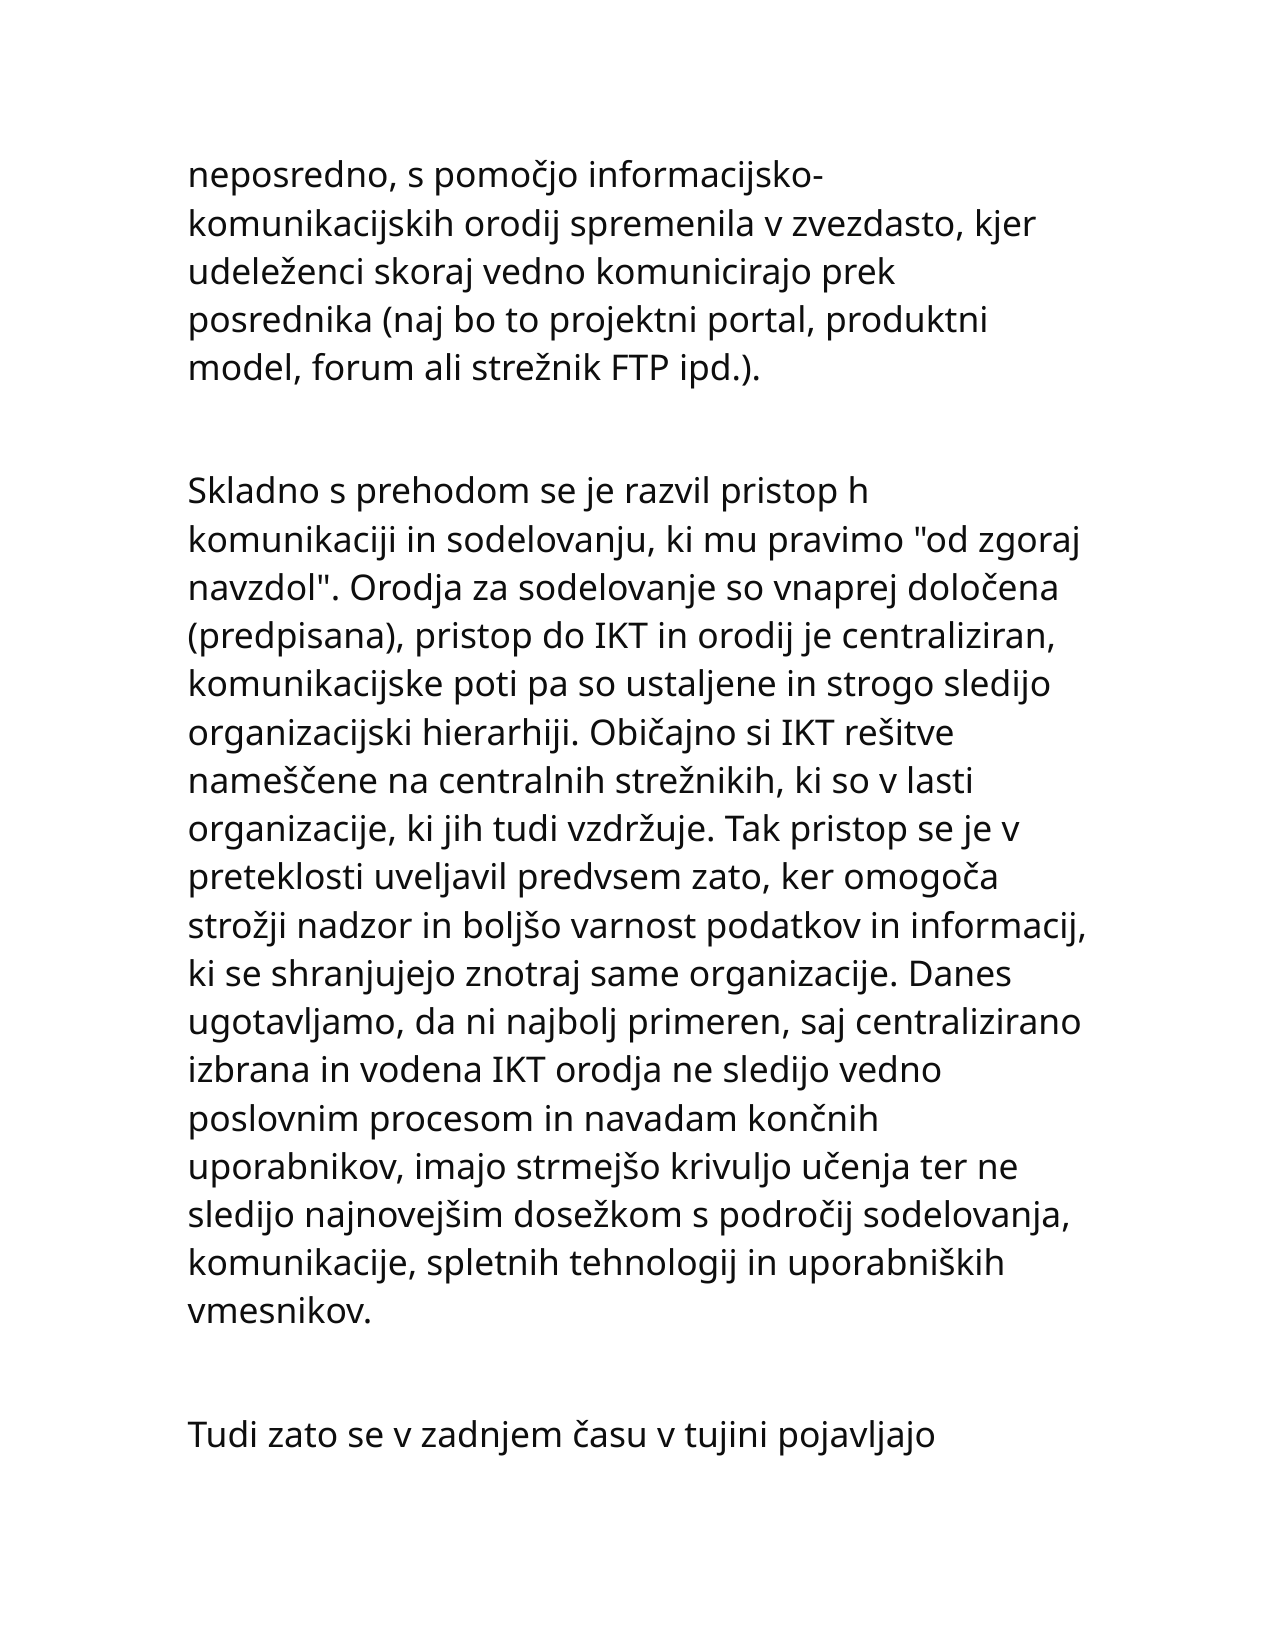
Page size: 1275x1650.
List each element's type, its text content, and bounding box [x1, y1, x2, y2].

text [187, 150, 1087, 246]
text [187, 981, 1087, 1463]
text Ob prehodu iz tradicionalnega v z IKT podprto komunikacijo in sodelovanje v gradbeništvu se je spremenil predvsem način interakcije med udeleženci. Tako se je topologija iz polno povezane, kjer je lahko vsak udeleženec komuniciral z vsakim neposredno, s pomočjo informacijsko-komunikacijskih orodij spremenila v zvezdasto, kjer udeleženci skoraj vedno komunicirajo prek posrednika (naj bo to projektni portal, produktni model, forum ali strežnik FTP ipd.). [187, 423, 1087, 905]
text 3.3 Komunikacija in sodelovanje [187, 322, 1087, 379]
